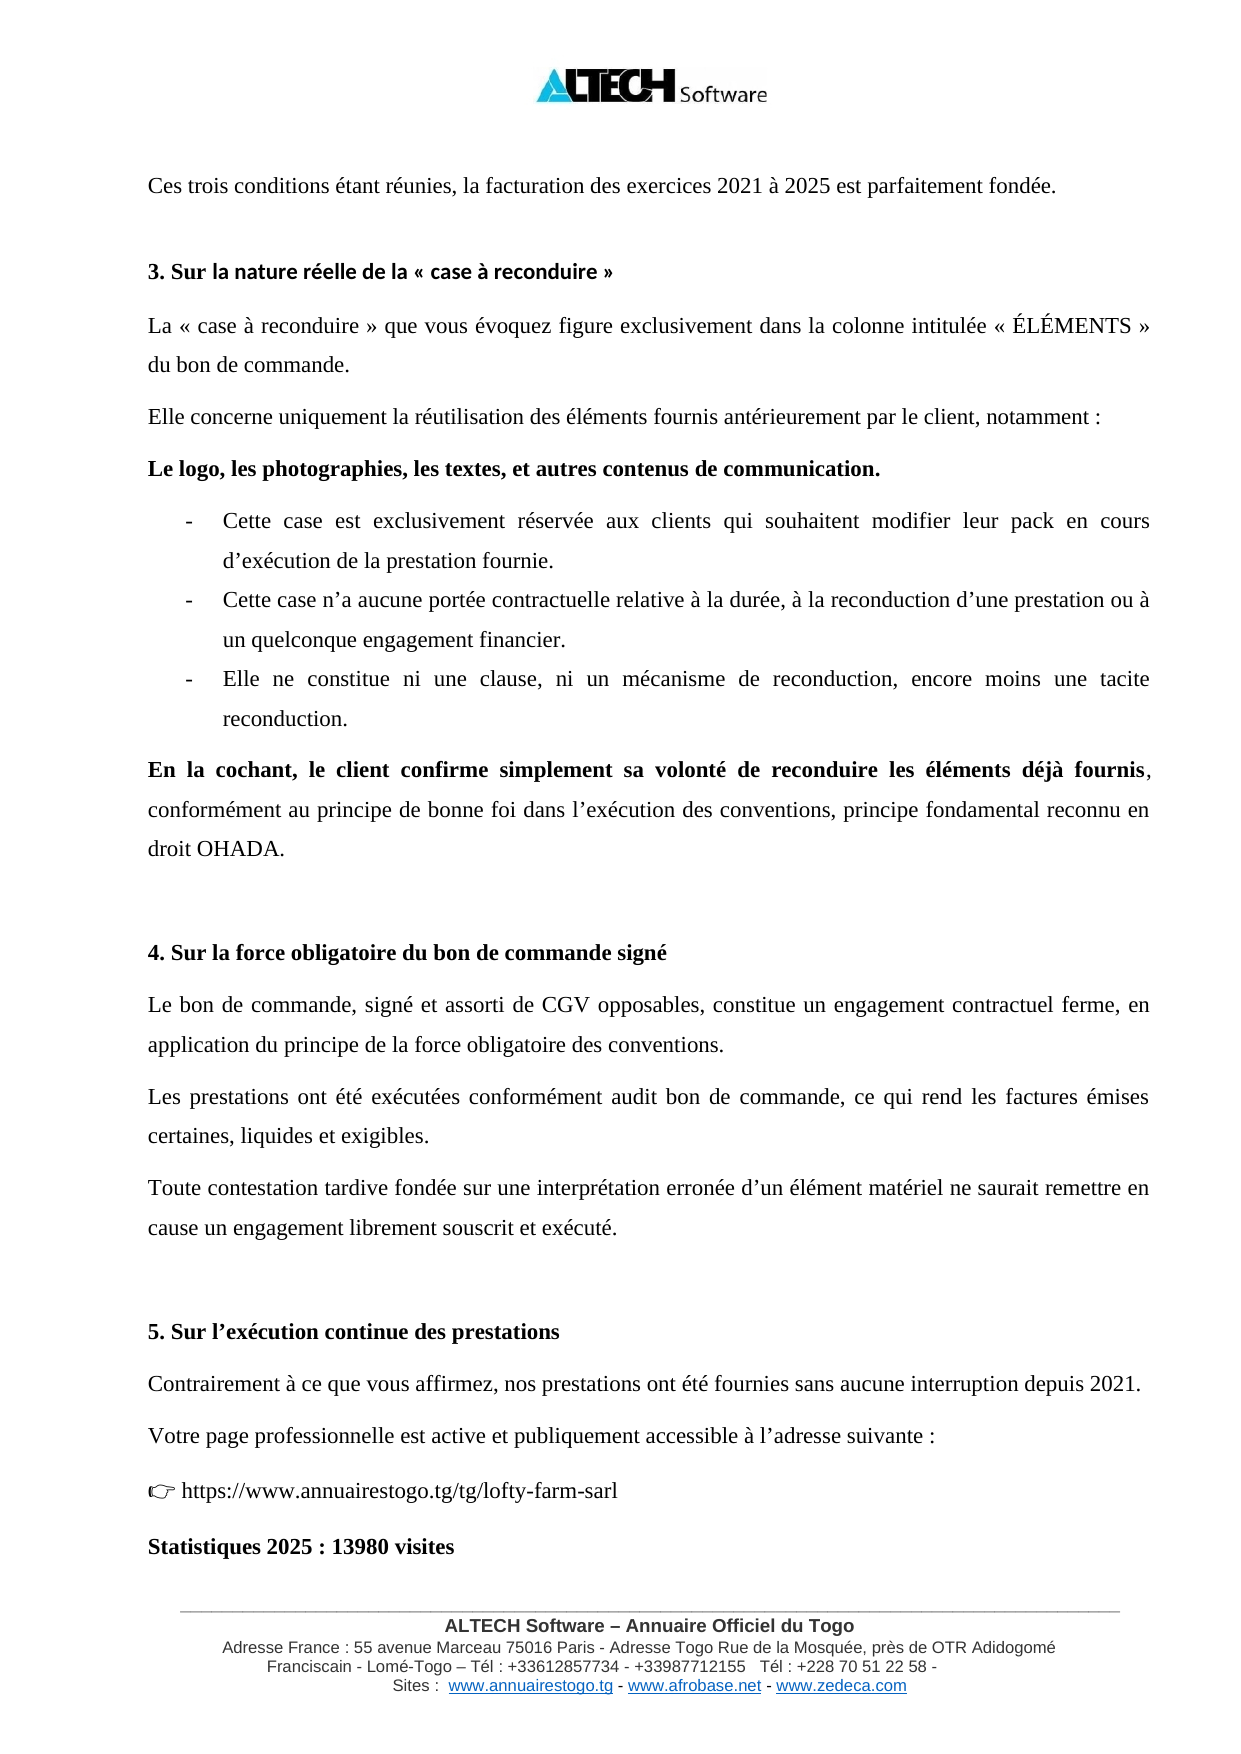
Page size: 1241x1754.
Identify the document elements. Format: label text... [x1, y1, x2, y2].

text Statistiques 2025 : 13980 visites [148, 1533, 1152, 1559]
text Contrairement à ce que vous affirmez, nos prestations ont été fournies sans aucune interruption depuis 2021. [148, 1370, 1152, 1396]
text Les prestations ont été exécutées conformément audit bon de commande, ce qui rend les factures émises certaines, liquides et exigibles. [148, 1083, 1152, 1149]
text 3. Sur la nature réelle de la « case à reconduire » [148, 257, 1152, 285]
list Cette case n’a aucune portée contractuelle relative à la durée, à la reconduction d’une prestation ou à un quelconque engagement financier. [185, 586, 1152, 652]
text Le bon de commande, signé et assorti de CGV opposables, constitue un engagement contractuel ferme, en application du principe de la force obligatoire des conventions. [148, 991, 1152, 1057]
text Elle concerne uniquement la réutilisation des éléments fournis antérieurement par le client, notamment : [148, 403, 1152, 429]
text 👉 https://www.annuairestogo.tg/tg/lofty-farm-sarl [148, 1474, 1152, 1505]
text Le logo, les photographies, les textes, et autres contenus de communication. [148, 455, 1152, 482]
text En la cochant, le client confirme simplement sa volonté de reconduire les éléments déjà fournis, conformément au principe de bonne foi dans l’exécution des conventions, principe fondamental reconnu en droit OHADA. [148, 757, 1152, 862]
text Ces trois conditions étant réunies, la facturation des exercices 2021 à 2025 est parfaitement fondée. [148, 172, 1152, 198]
text 4. Sur la force obligatoire du bon de commande signé [148, 939, 1152, 966]
text La « case à reconduire » que vous évoquez figure exclusivement dans la colonne intitulée « ÉLÉMENTS » du bon de commande. [148, 312, 1152, 378]
list Cette case est exclusivement réservée aux clients qui souhaitent modifier leur pack en cours d’exécution de la prestation fournie. [185, 507, 1152, 573]
text 5. Sur l’exécution continue des prestations [148, 1318, 1152, 1344]
list Elle ne constitue ni une clause, ni un mécanisme de reconduction, encore moins une tacite reconduction. [185, 665, 1152, 731]
text Votre page professionnelle est active et publiquement accessible à l’adresse suivante : [148, 1422, 1152, 1448]
text Toute contestation tardive fondée sur une interprétation erronée d’un élément matériel ne saurait remettre en cause un engagement librement souscrit et exécuté. [148, 1174, 1152, 1240]
picture [506, 0, 793, 172]
